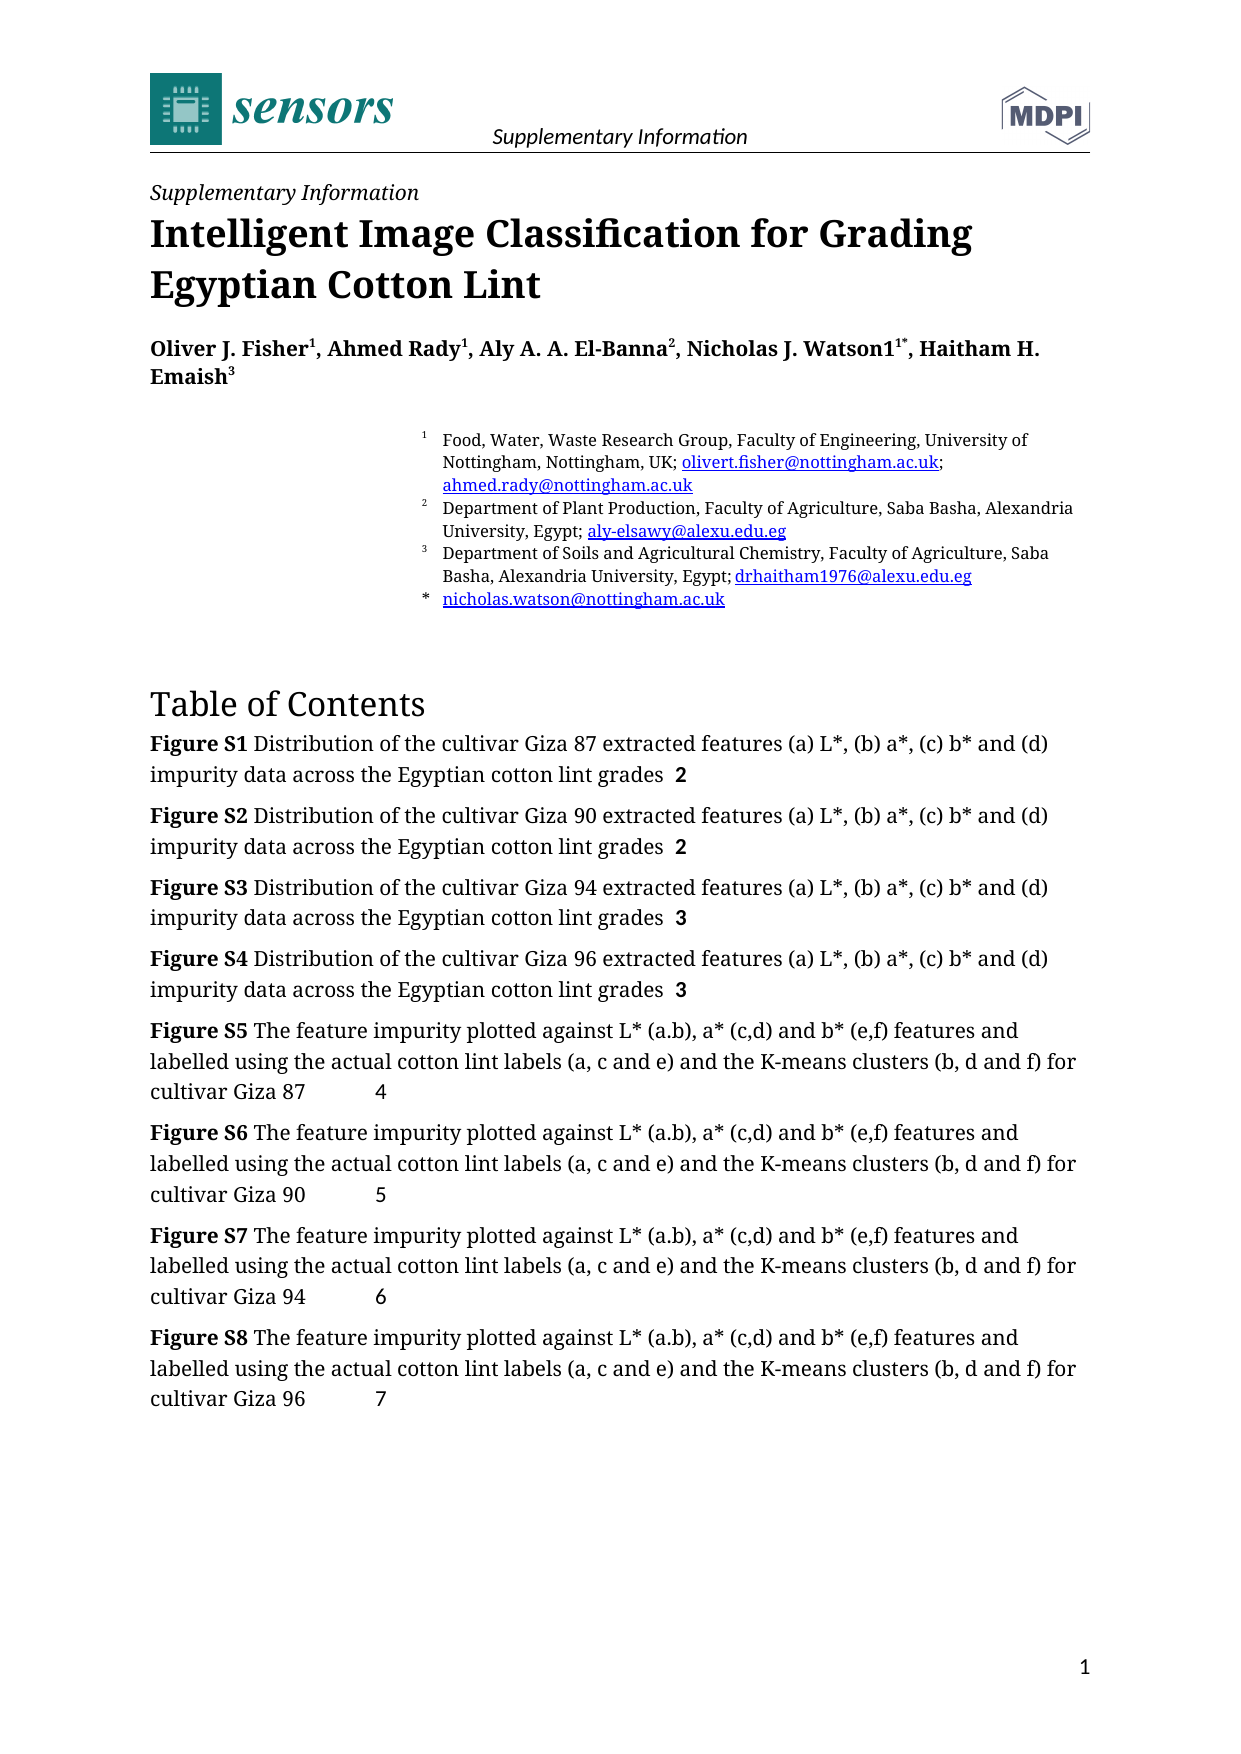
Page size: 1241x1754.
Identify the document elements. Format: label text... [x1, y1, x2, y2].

text Supplementary Information [150, 178, 1090, 207]
text Oliver J. Fisher1, Ahmed Rady1, Aly A. A. El-Banna2, Nicholas J. Watson11*, Haitham H. Emaish3 [150, 334, 1090, 391]
text 3 Department of Soils and Agricultural Chemistry, Faculty of Agriculture, Saba Basha, Alexandria University, Egypt; drhaitham1976@alexu.edu.eg [422, 542, 1090, 587]
picture [150, 73, 394, 145]
text 1 Food, Water, Waste Research Group, Faculty of Engineering, University of Nottingham, Nottingham, UK; olivert.fisher@nottingham.ac.uk; ahmed.rady@nottingham.ac.uk [422, 428, 1090, 497]
title Intelligent Image Classification for Grading Egyptian Cotton Lint [150, 207, 1090, 309]
picture [1001, 86, 1091, 145]
text * nicholas.watson@nottingham.ac.uk [422, 587, 1090, 610]
text 2 Department of Plant Production, Faculty of Agriculture, Saba Basha, Alexandria University, Egypt; aly-elsawy@alexu.edu.eg [422, 497, 1090, 542]
